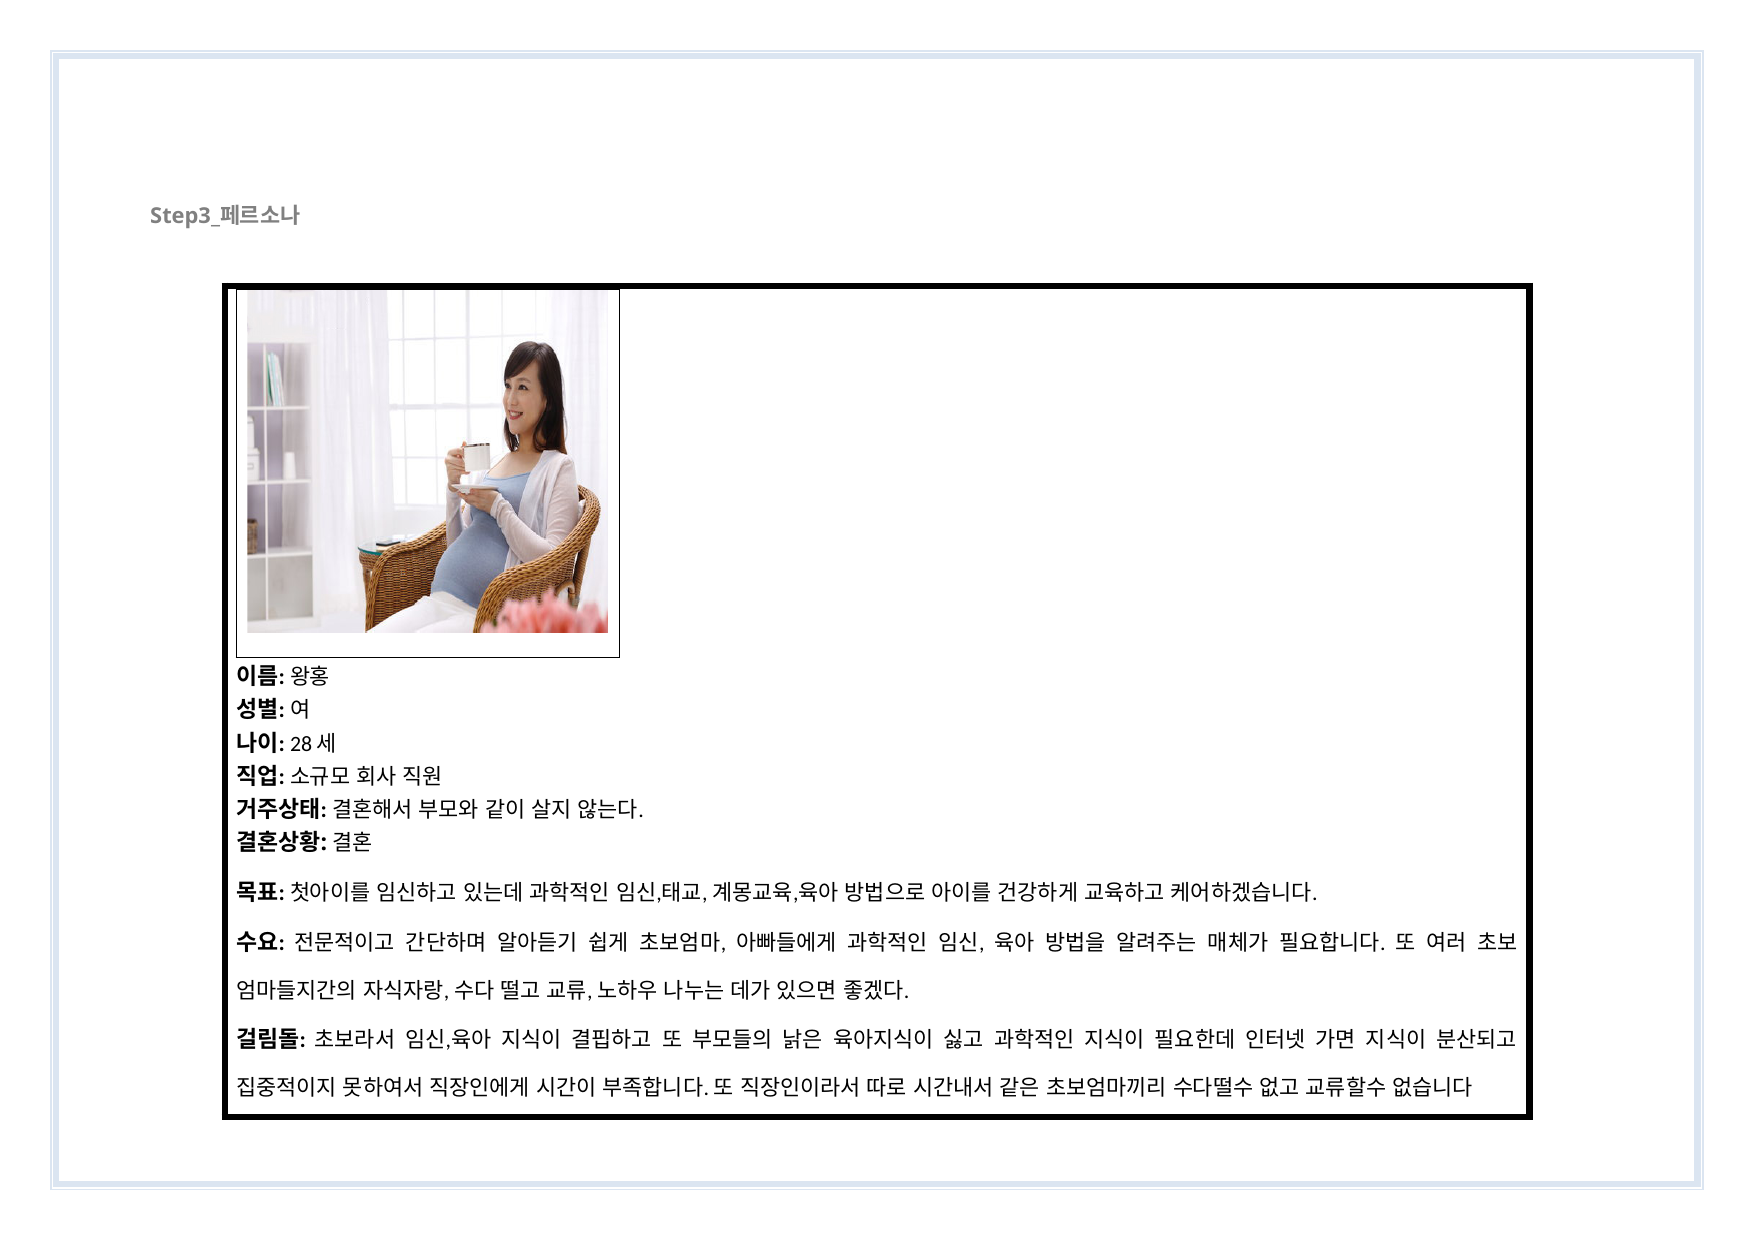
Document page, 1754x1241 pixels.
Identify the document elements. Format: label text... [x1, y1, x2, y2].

picture [247, 290, 608, 633]
text Step3_페르소나 [150, 198, 1604, 230]
table_header 이름: 왕홍 성별: 여 나이: 28세 직업: 소규모 회사 직원 거주상태: 결혼해서 부모와 같이 살지 않는다. 결혼상황: 결혼 목표: 첫아이를 임신하고 있는데 과학적인 임신,태교, 계몽교육,육아 방법으로 아이를 건강하게 교육하고 케어하겠습니다. 수요: 전문적이고 간단하며 알아듣기 쉽게 초보엄마, 아빠들에게 과학적인 임신, 육아 방법을 알려주는 매체가 필요합니다. 또 여러 초보 엄마들지간의 자식자랑, 수다 떨고 교류, 노하우 나누는 데가 있으면 좋겠다. 걸림돌: 초보라서 임신,육아 지식이 결핍하고 또 부모들의 낡은 육아지식이 싫고 과학적인 지식이 필요한데 인터넷 가면 지식이 분산되고 집중적이지 못하여서 직장인에게 시간이 부족합니다. 또 직장인이라서 따로 시간내서 같은 초보엄마끼리 수다떨수 없고 교류할수 없습니다 [228, 289, 1526, 1114]
